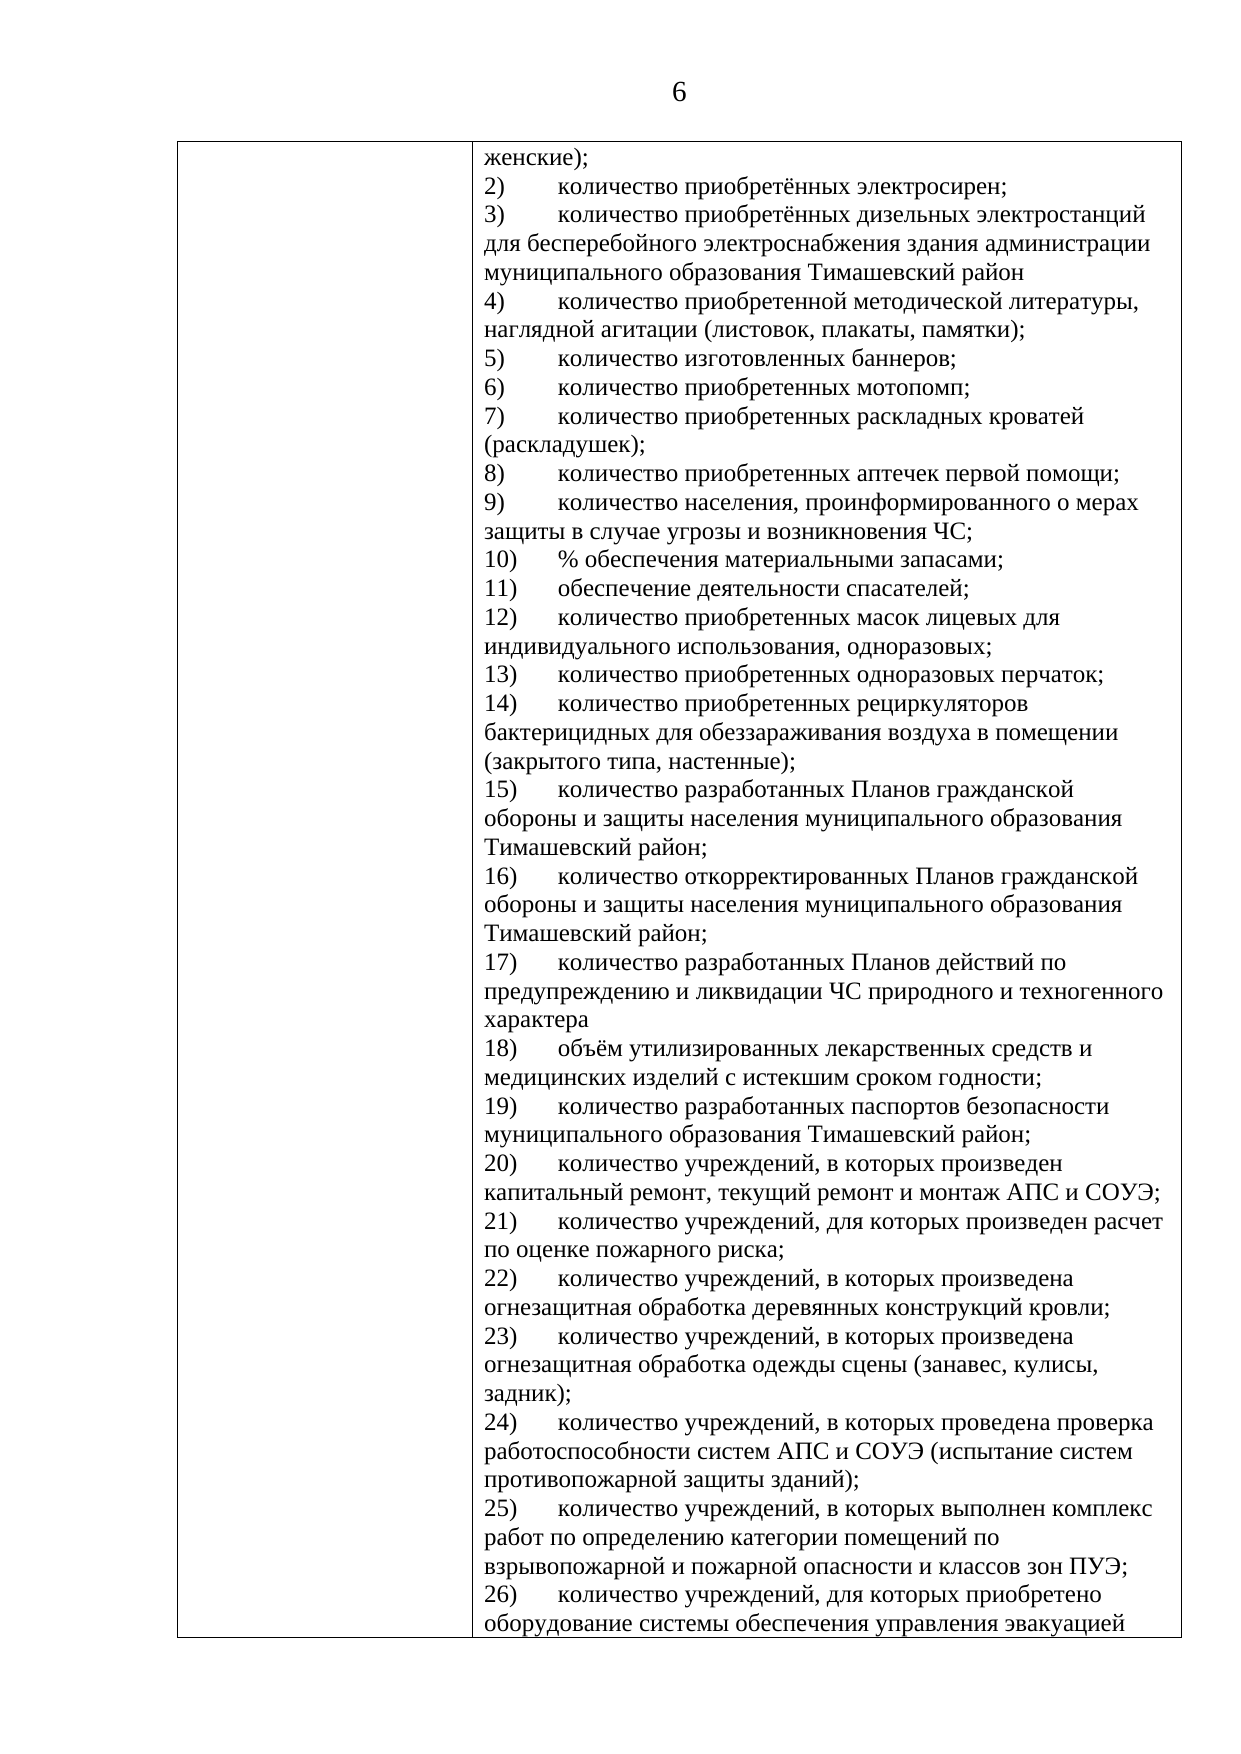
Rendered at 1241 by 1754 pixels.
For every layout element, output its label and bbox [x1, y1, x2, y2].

table_cell [178, 142, 472, 1637]
table_cell [473, 142, 1181, 1637]
